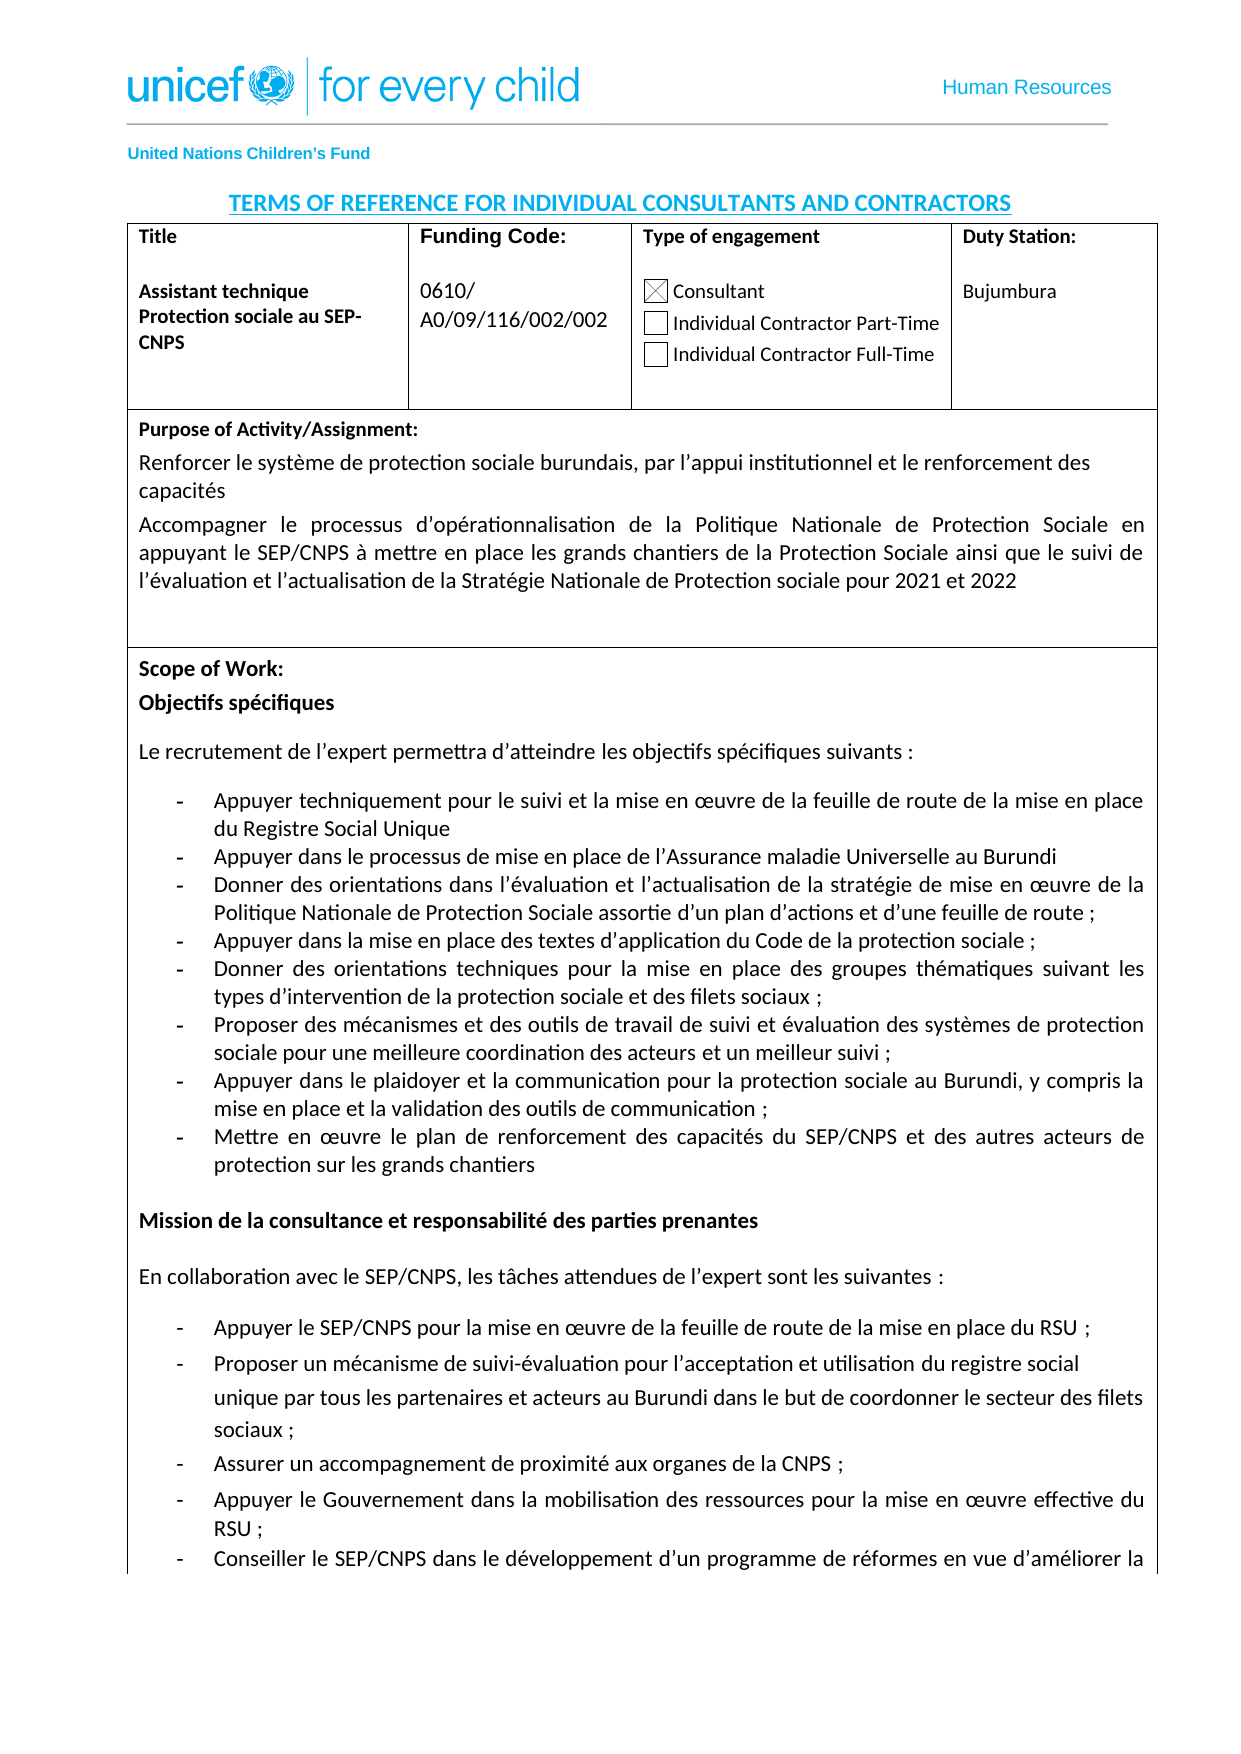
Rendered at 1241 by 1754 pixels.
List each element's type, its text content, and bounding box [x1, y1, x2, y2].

table_header Type of engagement Consultant Individual Contractor Part-Time Individual Contractor Full-Time [632, 224, 951, 409]
picture [112, 47, 588, 122]
table_cell Purpose of Activity/Assignment: Renforcer le système de protection sociale burundais, par l’appui institutionnel et le renforcement des capacités Accompagner le processus d’opérationnalisation de la Politique Nationale de Protection Sociale en appuyant le SEP/CNPS à mettre en place les grands chantiers de la Protection Sociale ainsi que le suivi de l’évaluation et l’actualisation de la Stratégie Nationale de Protection sociale pour 2021 et 2022 [128, 410, 1157, 647]
table_header Funding Code: 0610/A0/09/116/002/002 [409, 224, 631, 409]
text TERMS OF REFERENCE FOR INDIVIDUAL CONSULTANTS AND CONTRACTORS [127, 187, 1113, 218]
table_header Title Assistant technique Protection sociale au SEP-CNPS [128, 224, 408, 409]
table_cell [128, 648, 1157, 1573]
table_header Duty Station: Bujumbura [952, 224, 1157, 409]
